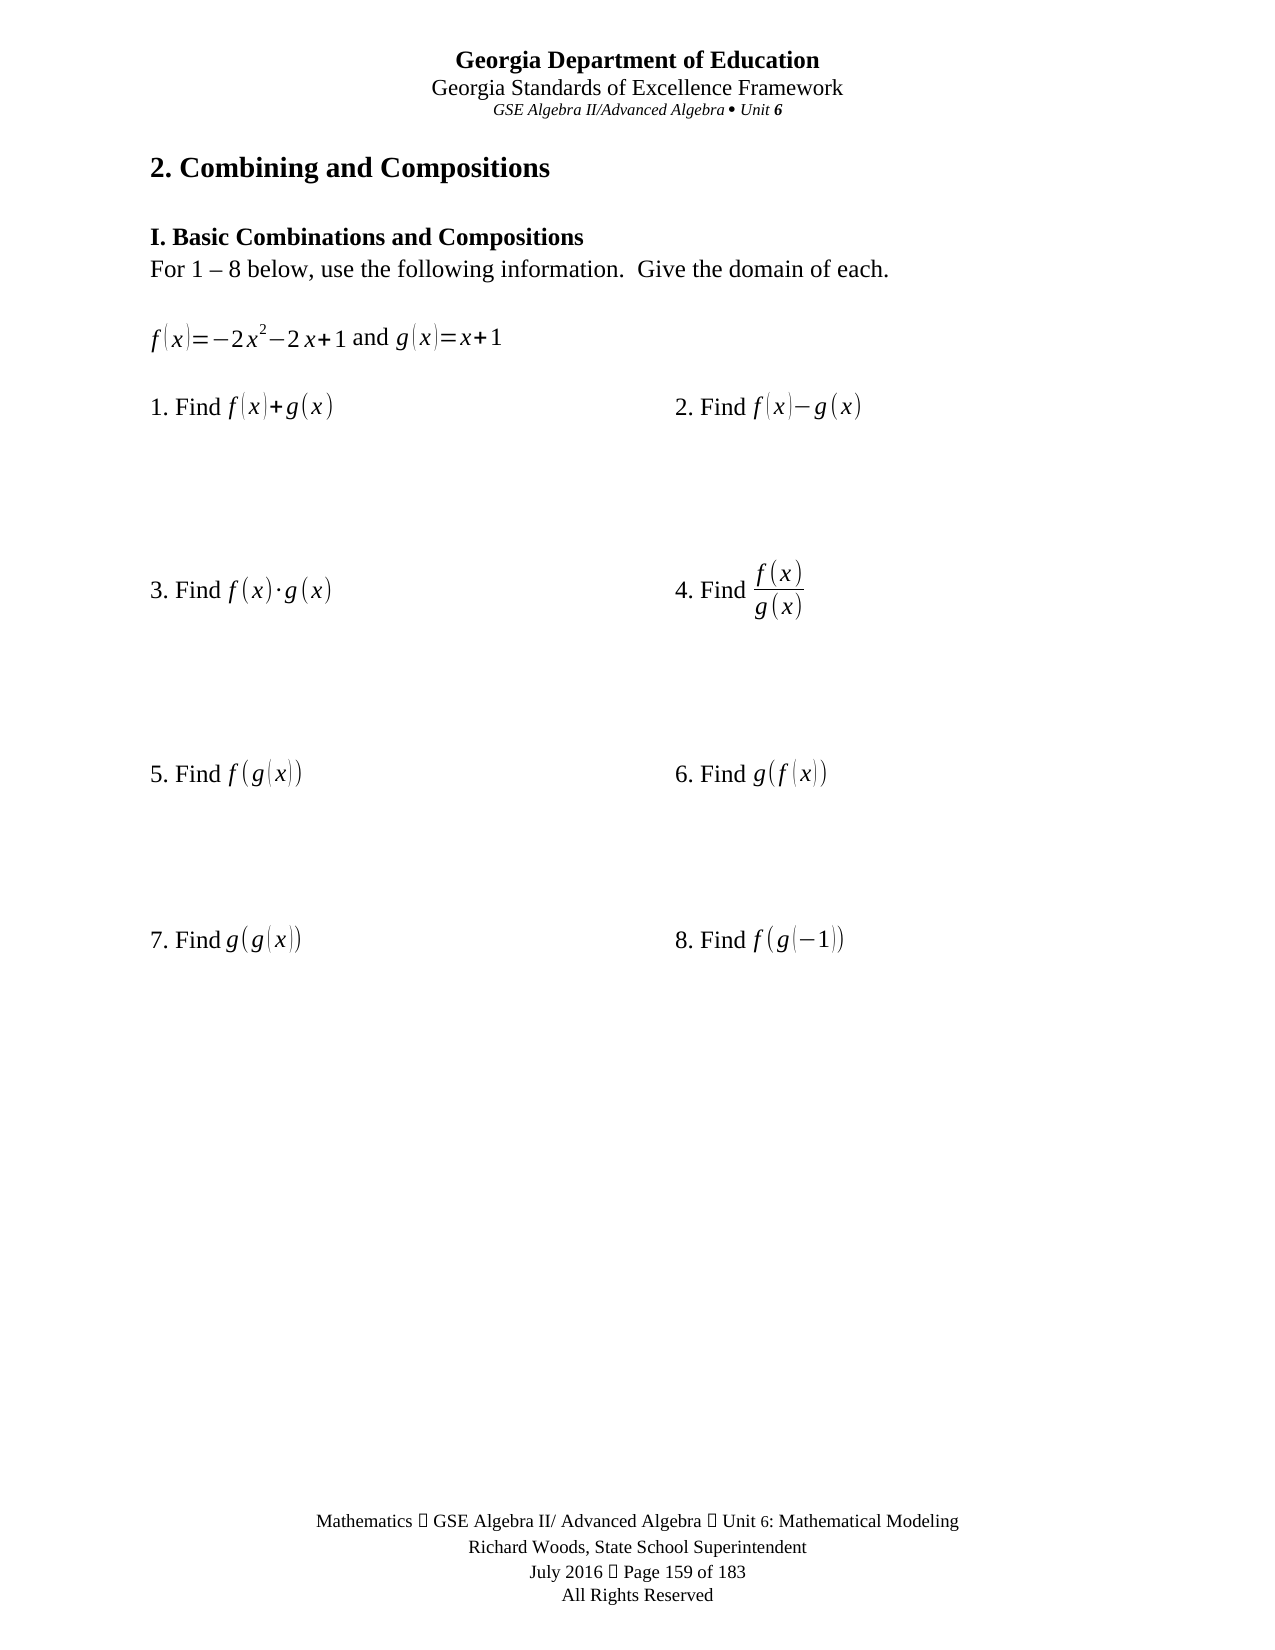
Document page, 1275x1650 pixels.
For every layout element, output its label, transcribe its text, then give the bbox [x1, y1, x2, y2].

text I. Basic Combinations and Compositions [150, 222, 1125, 250]
text For 1 – 8 below, use the following information. Give the domain of each. [150, 254, 1125, 283]
text 1. Find 2. Find [150, 391, 1125, 422]
text 2. Combining and Compositions [150, 150, 1125, 183]
text 5. Find 6. Find [150, 758, 1125, 789]
text 7. Find 8. Find [150, 924, 1125, 955]
text 3. Find 4. Find [150, 558, 1125, 622]
text and [150, 321, 1125, 353]
